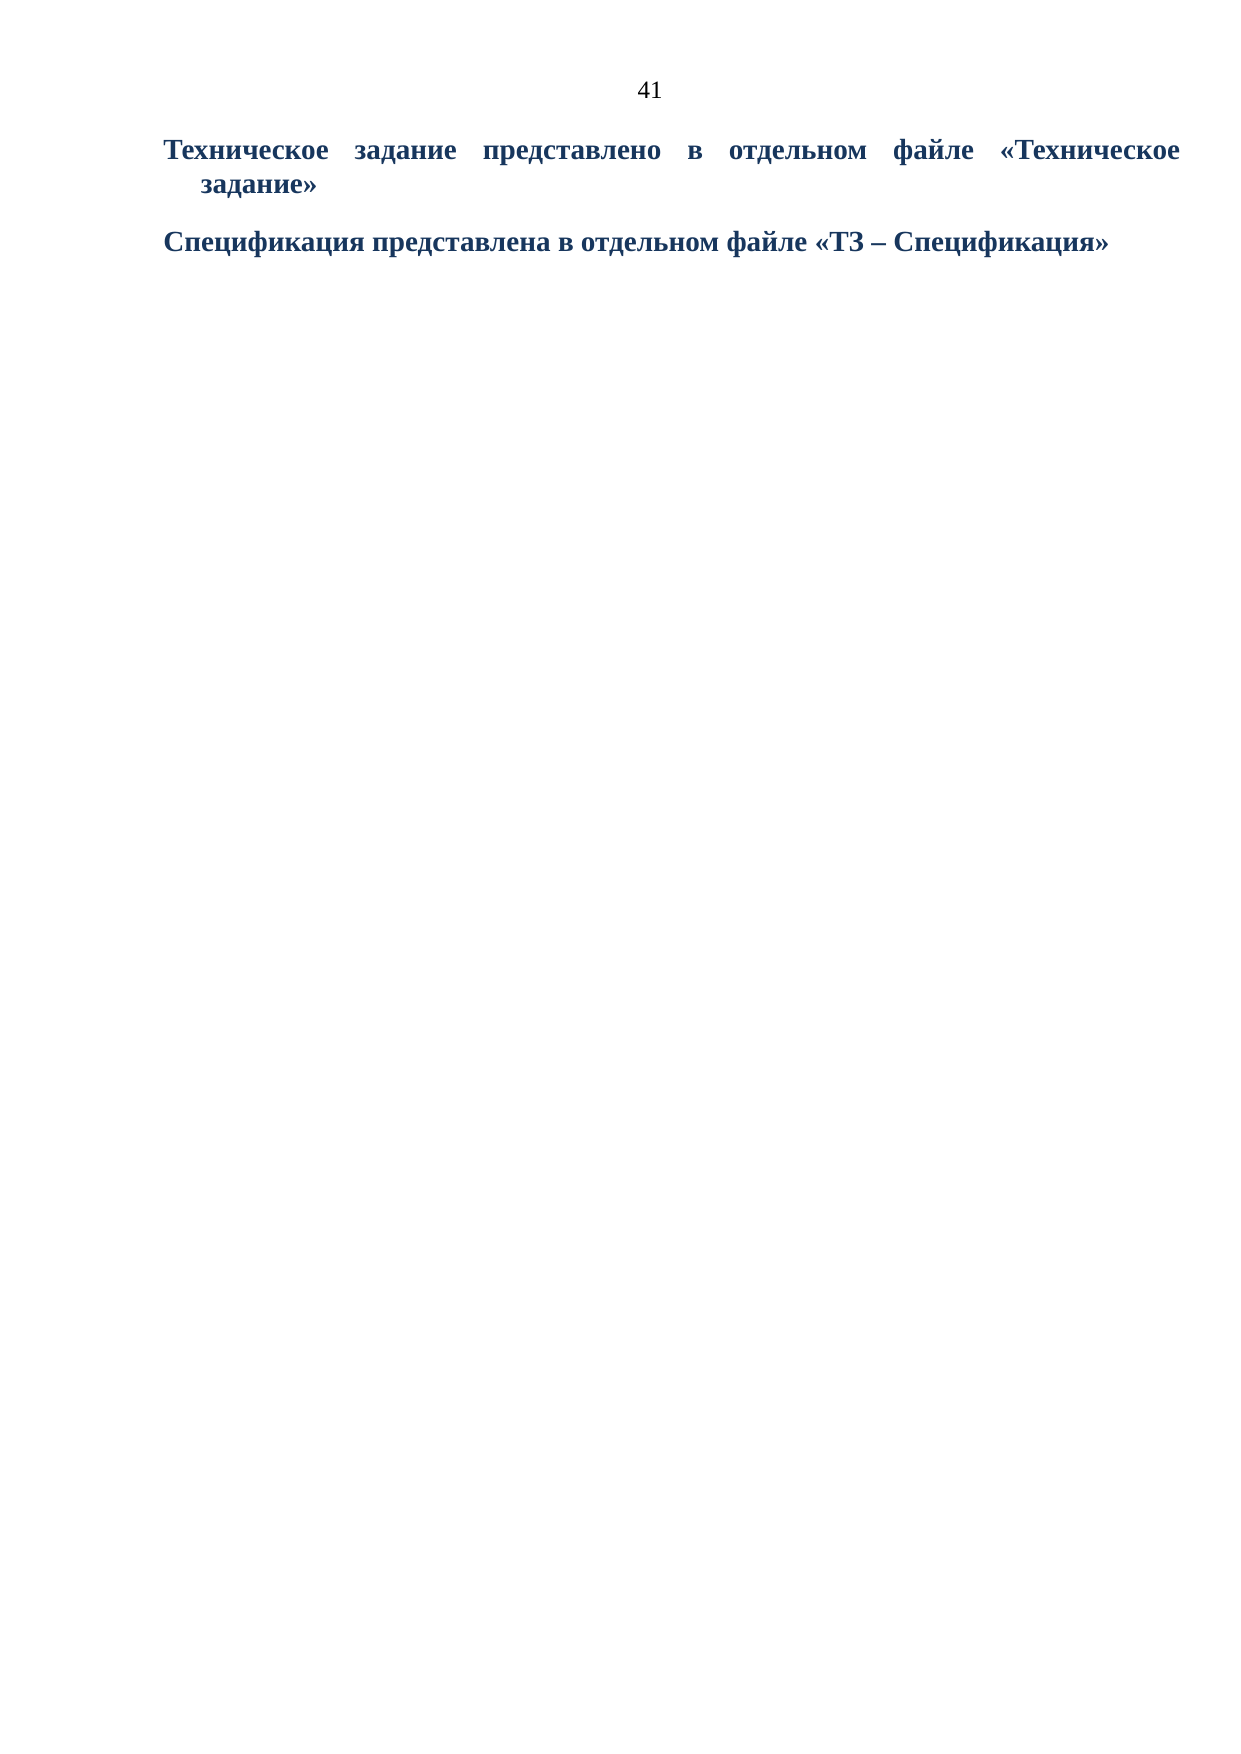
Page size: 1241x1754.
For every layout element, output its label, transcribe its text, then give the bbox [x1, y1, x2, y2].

text Техническое задание представлено в отдельном файле «Техническое задание» [163, 132, 1181, 199]
text Спецификация представлена в отдельном файле «ТЗ – Спецификация» [163, 224, 1181, 258]
